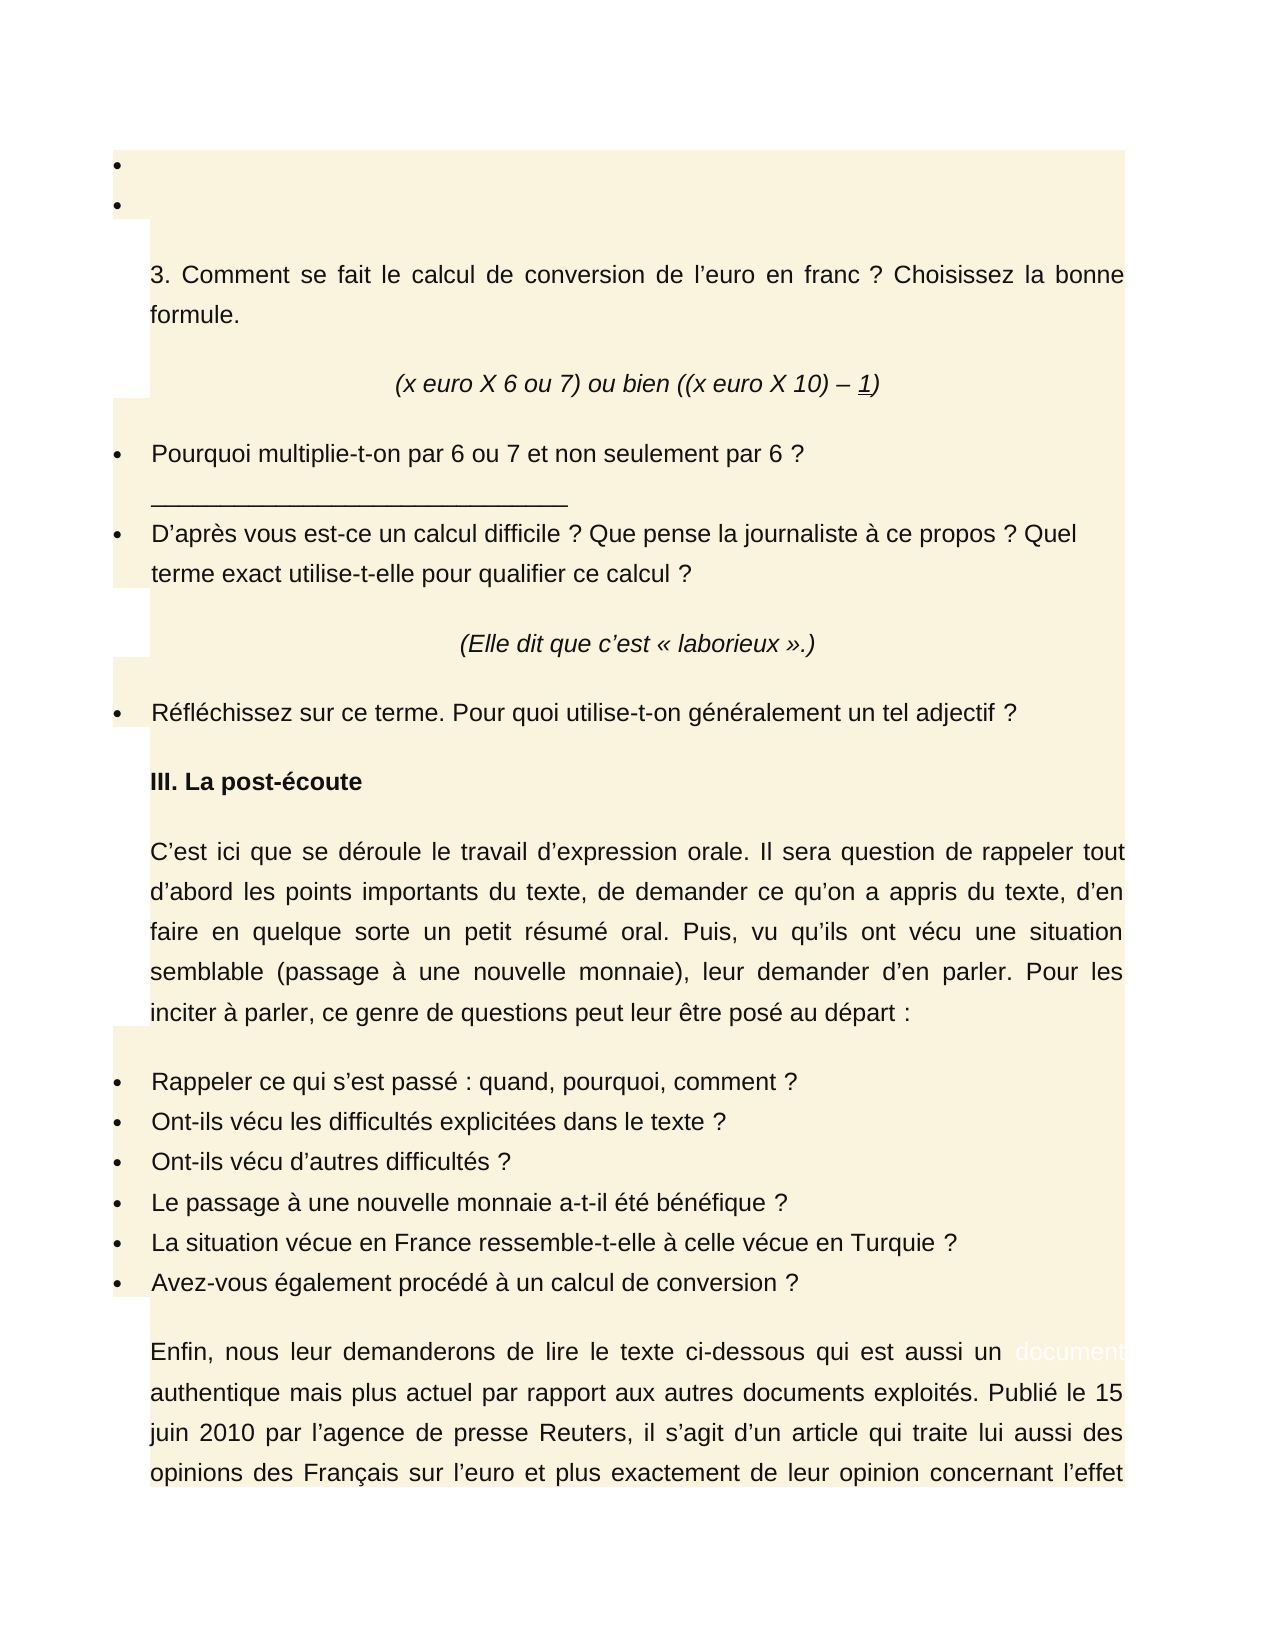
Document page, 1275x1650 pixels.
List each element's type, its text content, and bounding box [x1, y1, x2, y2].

list Rappeler ce qui s’est passé : quand, pourquoi, comment ? [113, 1067, 1125, 1096]
list Pourquoi multiplie-t-on par 6 ou 7 et non seulement par 6 ? ______________________________ [113, 438, 1125, 507]
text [150, 1337, 1125, 1487]
list Avez-vous également procédé à un calcul de conversion ? [113, 1268, 1125, 1297]
list Le passage à une nouvelle monnaie a-t-il été bénéfique ? [113, 1187, 1125, 1216]
text III. La post-écoute [150, 767, 1125, 796]
list Ont-ils vécu les difficultés explicitées dans le texte ? [113, 1107, 1125, 1136]
text C’est ici que se déroule le travail d’expression orale. Il sera question de rappeler tout d’abord les points importants du texte, de demander ce qu’on a appris du texte, d’en faire en quelque sorte un petit résumé oral. Puis, vu qu’ils ont vécu une situation semblable (passage à une nouvelle monnaie), leur demander d’en parler. Pour les inciter à parler, ce genre de questions peut leur être posé au départ : [150, 837, 1125, 1026]
list D’après vous est-ce un calcul difficile ? Que pense la journaliste à ce propos ? Quel terme exact utilise-t-elle pour qualifier ce calcul ? [113, 519, 1125, 588]
text (x euro X 6 ou 7) ou bien ((x euro X 10) – 1) [150, 369, 1125, 398]
list La situation vécue en France ressemble-t-elle à celle vécue en Turquie ? [113, 1228, 1125, 1256]
text (Elle dit que c’est « laborieux ».) [150, 628, 1125, 657]
list Ont-ils vécu d’autres difficultés ? [113, 1147, 1125, 1176]
list Réfléchissez sur ce terme. Pour quoi utilise-t-on généralement un tel adjectif ? [113, 698, 1125, 727]
text 3. Comment se fait le calcul de conversion de l’euro en franc ? Choisissez la bonne formule. [150, 259, 1125, 328]
